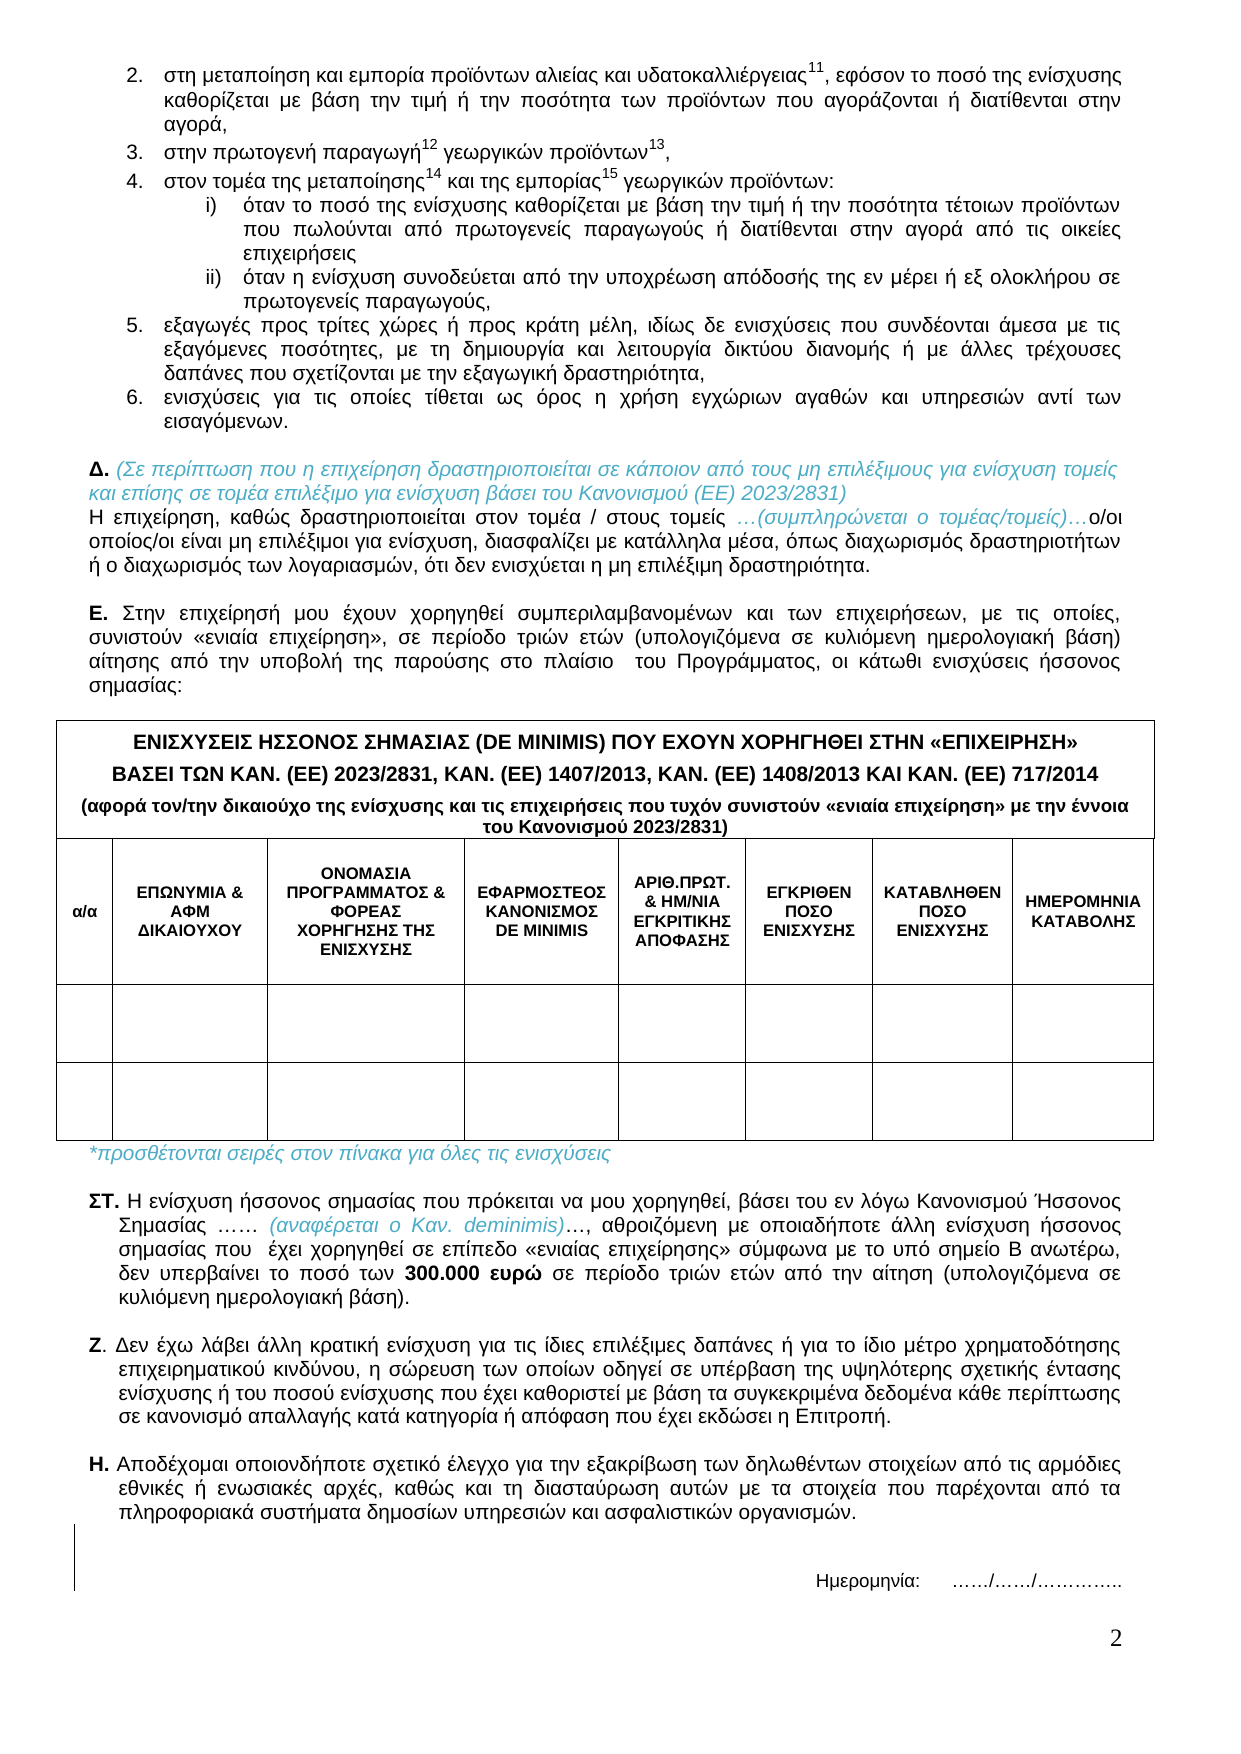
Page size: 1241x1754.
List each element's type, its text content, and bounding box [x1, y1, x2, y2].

table_cell [57, 1063, 112, 1140]
table_cell [746, 985, 872, 1062]
list στη μεταποίηση και εμπορία προϊόντων αλιείας και υδατοκαλλιέργειας, εφόσον το ποσό της ενίσχυσης καθορίζεται με βάση την τιμή ή την ποσότητα των προϊόντων που αγοράζονται ή διατίθενται στην αγορά, [126, 59, 1122, 136]
table_cell [465, 1063, 618, 1140]
text Ημερομηνία: ……/……/………….. [89, 1570, 1122, 1591]
text *προσθέτονται σειρές στον πίνακα για όλες τις ενισχύσεις [89, 1141, 1122, 1165]
list ενισχύσεις για τις οποίες τίθεται ως όρος η χρήση εγχώριων αγαθών και υπηρεσιών αντί των εισαγόμενων. [126, 385, 1122, 433]
table_cell [1013, 985, 1153, 1062]
table_header ΕΝΙΣΧΥΣΕΙΣ ΗΣΣΟΝΟΣ ΣΗΜΑΣΙΑΣ (DE MINIMIS) ΠΟΥ ΕΧΟΥΝ ΧΟΡΗΓΗΘΕΙ ΣΤΗΝ «ΕΠΙΧΕΙΡΗΣΗ» ΒΑΣΕΙ ΤΩΝ ΚΑΝ. (ΕΕ) 2023/2831, ΚΑΝ. (ΕΕ) 1407/2013, ΚΑΝ. (ΕΕ) 1408/2013 ΚΑΙ ΚΑΝ. (ΕΕ) 717/2014 (αφορά τον/την δικαιούχο της ενίσχυσης και τις επιχειρήσεις που τυχόν συνιστούν «ενιαία επιχείρηση» με την έννοια του Κανονισμού 2023/2831) [57, 721, 1154, 837]
table_cell [619, 985, 745, 1062]
text Η επιχείρηση, καθώς δραστηριοποιείται στον τομέα / στους τομείς …(συμπληρώνεται ο τομέας/τομείς)…ο/οι οποίος/οι είναι μη επιλέξιμοι για ενίσχυση, διασφαλίζει με κατάλληλα μέσα, όπως διαχωρισμός δραστηριοτήτων ή ο διαχωρισμός των λογαριασμών, ότι δεν ενισχύεται η μη επιλέξιμη δραστηριότητα. [89, 505, 1122, 577]
text ΣΤ. Η ενίσχυση ήσσονος σημασίας που πρόκειται να μου χορηγηθεί, βάσει του εν λόγω Κανονισμού Ήσσονος Σημασίας …… (αναφέρεται ο Καν. deminimis)…, αθροιζόμενη με οποιαδήποτε άλλη ενίσχυση ήσσονος σημασίας που έχει χορηγηθεί σε επίπεδο «ενιαίας επιχείρησης» σύμφωνα με το υπό σημείο Β ανωτέρω, δεν υπερβαίνει το ποσό των 300.000 ευρώ σε περίοδο τριών ετών από την αίτηση (υπολογιζόμενα σε κυλιόμενη ημερολογιακή βάση). [89, 1189, 1122, 1308]
table_cell ΗΜΕΡΟΜΗΝΙΑ ΚΑΤΑΒΟΛΗΣ [1013, 839, 1153, 984]
table_cell ΟΝΟΜΑΣΙΑ ΠΡΟΓΡΑΜΜΑΤΟΣ & ΦΟΡΕΑΣ ΧΟΡΗΓΗΣΗΣ ΤΗΣ ΕΝΙΣΧΥΣΗΣ [268, 839, 464, 984]
table_cell [268, 1063, 464, 1140]
list στην πρωτογενή παραγωγή γεωργικών προϊόντων, [126, 136, 1122, 164]
table_cell [873, 1063, 1012, 1140]
table_cell ΚΑΤΑΒΛΗΘΕΝ ΠΟΣΟ ΕΝΙΣΧΥΣΗΣ [873, 839, 1012, 984]
table_cell [1013, 1063, 1153, 1140]
list όταν η ενίσχυση συνοδεύεται από την υποχρέωση απόδοσής της εν μέρει ή εξ ολοκλήρου σε πρωτογενείς παραγωγούς, [205, 265, 1122, 313]
text Ε. Στην επιχείρησή μου έχουν χορηγηθεί συμπεριλαμβανομένων και των επιχειρήσεων, με τις οποίες, συνιστούν «ενιαία επιχείρηση», σε περίοδο τριών ετών (υπολογιζόμενα σε κυλιόμενη ημερολογιακή βάση) αίτησης από την υποβολή της παρούσης στο πλαίσιο του Προγράμματος, οι κάτωθι ενισχύσεις ήσσονος σημασίας: [89, 601, 1122, 696]
table_cell [746, 1063, 872, 1140]
table_cell ΕΓΚΡΙΘΕΝ ΠΟΣΟ ΕΝΙΣΧΥΣΗΣ [746, 839, 872, 984]
text Ζ. Δεν έχω λάβει άλλη κρατική ενίσχυση για τις ίδιες επιλέξιμες δαπάνες ή για το ίδιο μέτρο χρηματοδότησης επιχειρηματικού κινδύνου, η σώρευση των οποίων οδηγεί σε υπέρβαση της υψηλότερης σχετικής έντασης ενίσχυσης ή του ποσού ενίσχυσης που έχει καθοριστεί με βάση τα συγκεκριμένα δεδομένα κάθε περίπτωσης σε κανονισμό απαλλαγής κατά κατηγορία ή απόφαση που έχει εκδώσει η Επιτροπή. [89, 1332, 1122, 1428]
list όταν το ποσό της ενίσχυσης καθορίζεται με βάση την τιμή ή την ποσότητα τέτοιων προϊόντων που πωλούνται από πρωτογενείς παραγωγούς ή διατίθενται στην αγορά από τις οικείες επιχειρήσεις [205, 193, 1122, 265]
table_cell ΑΡΙΘ.ΠΡΩΤ. & ΗΜ/ΝΙΑ ΕΓΚΡΙΤΙΚΗΣ ΑΠΟΦΑΣΗΣ [619, 839, 745, 984]
table_cell [619, 1063, 745, 1140]
table_cell [873, 985, 1012, 1062]
table_cell [113, 985, 267, 1062]
table_cell [57, 985, 112, 1062]
table_cell ΕΦΑΡΜΟΣΤΕΟΣ ΚΑΝΟΝΙΣΜΟΣ DE MINIMIS [465, 839, 618, 984]
text Η. Αποδέχομαι οποιονδήποτε σχετικό έλεγχο για την εξακρίβωση των δηλωθέντων στοιχείων από τις αρμόδιες εθνικές ή ενωσιακές αρχές, καθώς και τη διασταύρωση αυτών με τα στοιχεία που παρέχονται από τα πληροφοριακά συστήματα δημοσίων υπηρεσιών και ασφαλιστικών οργανισμών. [89, 1452, 1122, 1524]
table_cell [113, 1063, 267, 1140]
table_cell ΕΠΩΝΥΜΙΑ & ΑΦΜ ΔΙΚΑΙΟΥΧΟΥ [113, 839, 267, 984]
table_cell [465, 985, 618, 1062]
text Δ. (Σε περίπτωση που η επιχείρηση δραστηριοποιείται σε κάποιον από τους μη επιλέξιμους για ενίσχυση τομείς και επίσης σε τομέα επιλέξιμο για ενίσχυση βάσει του Κανονισμού (ΕΕ) 2023/2831) [89, 457, 1122, 505]
list στον τομέα της μεταποίησης και της εμπορίας γεωργικών προϊόντων: [126, 164, 1122, 193]
table_cell [268, 985, 464, 1062]
list εξαγωγές προς τρίτες χώρες ή προς κράτη μέλη, ιδίως δε ενισχύσεις που συνδέονται άμεσα με τις εξαγόμενες ποσότητες, με τη δημιουργία και λειτουργία δικτύου διανομής ή με άλλες τρέχουσες δαπάνες που σχετίζονται με την εξαγωγική δραστηριότητα, [126, 313, 1122, 385]
table_cell α/α [57, 839, 112, 984]
